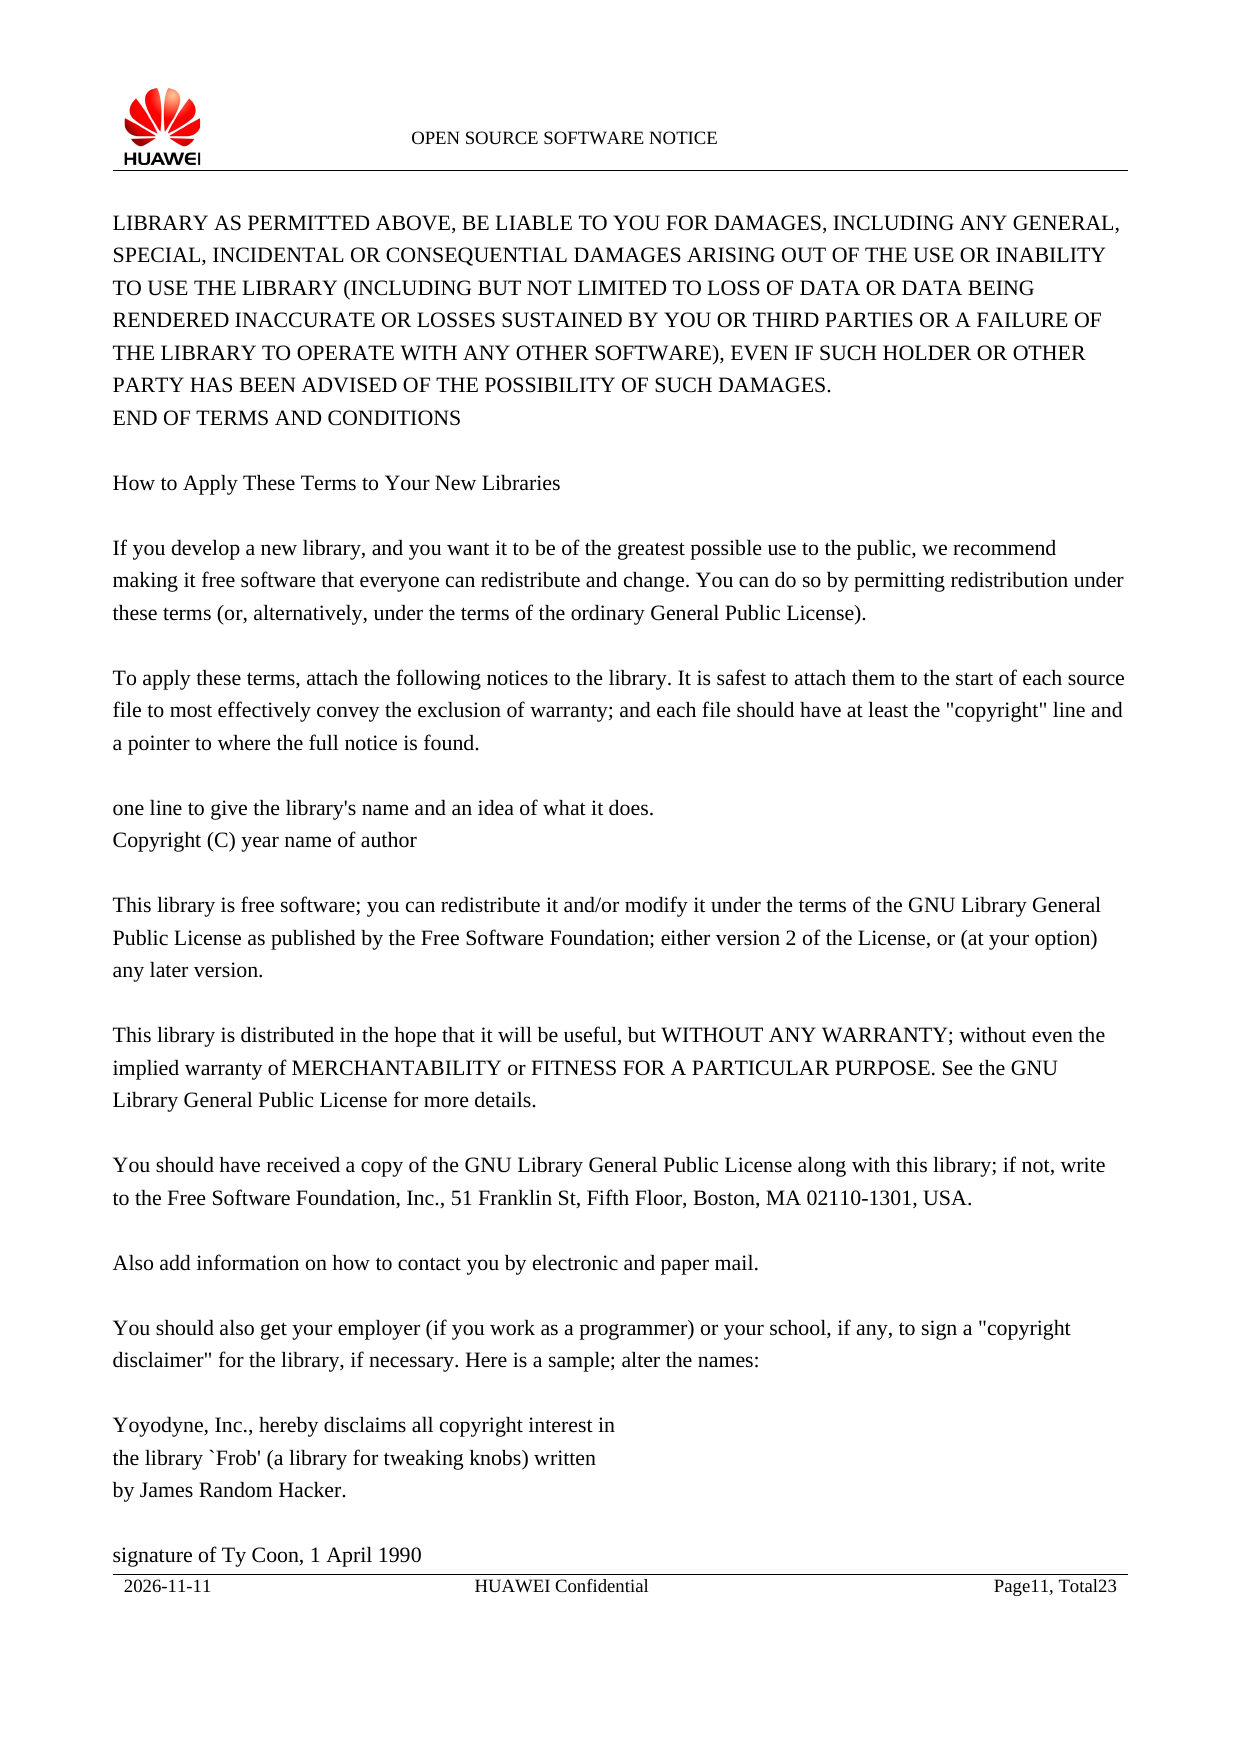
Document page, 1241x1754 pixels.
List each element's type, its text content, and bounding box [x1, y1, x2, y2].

text This library is free software; you can redistribute it and/or modify it under the terms of the GNU Library General Public License as published by the Free Software Foundation; either version 2 of the License, or (at your option) any later version. [112, 889, 1128, 986]
text You should have received a copy of the GNU Library General Public License along with this library; if not, write to the Free Software Foundation, Inc., 51 Franklin St, Fifth Floor, Boston, MA 02110-1301, USA. [112, 1149, 1128, 1214]
text by James Random Hacker. [112, 1474, 1128, 1506]
text This library is distributed in the hope that it will be useful, but WITHOUT ANY WARRANTY; without even the implied warranty of MERCHANTABILITY or FITNESS FOR A PARTICULAR PURPOSE. See the GNU Library General Public License for more details. [112, 1019, 1128, 1116]
text one line to give the library's name and an idea of what it does. [112, 791, 1128, 824]
text You should also get your employer (if you work as a programmer) or your school, if any, to sign a "copyright disclaimer" for the library, if necessary. Here is a sample; alter the names: [112, 1311, 1128, 1376]
text signature of Ty Coon, 1 April 1990 [112, 1539, 1128, 1571]
text To apply these terms, attach the following notices to the library. It is safest to attach them to the start of each source file to most effectively convey the exclusion of warranty; and each file should have at least the "copyright" line and a pointer to where the full notice is found. [112, 661, 1128, 759]
text Copyright (C) year name of author [112, 824, 1128, 856]
text How to Apply These Terms to Your New Libraries [112, 466, 1128, 499]
picture [124, 88, 201, 165]
text Yoyodyne, Inc., hereby disclaims all copyright interest in [112, 1409, 1128, 1441]
text END OF TERMS AND CONDITIONS [112, 401, 1128, 434]
text Also add information on how to contact you by electronic and paper mail. [112, 1246, 1128, 1279]
text the library `Frob' (a library for tweaking knobs) written [112, 1441, 1128, 1474]
text If you develop a new library, and you want it to be of the greatest possible use to the public, we recommend making it free software that everyone can redistribute and change. You can do so by permitting redistribution under these terms (or, alternatively, under the terms of the ordinary General Public License). [112, 531, 1128, 629]
